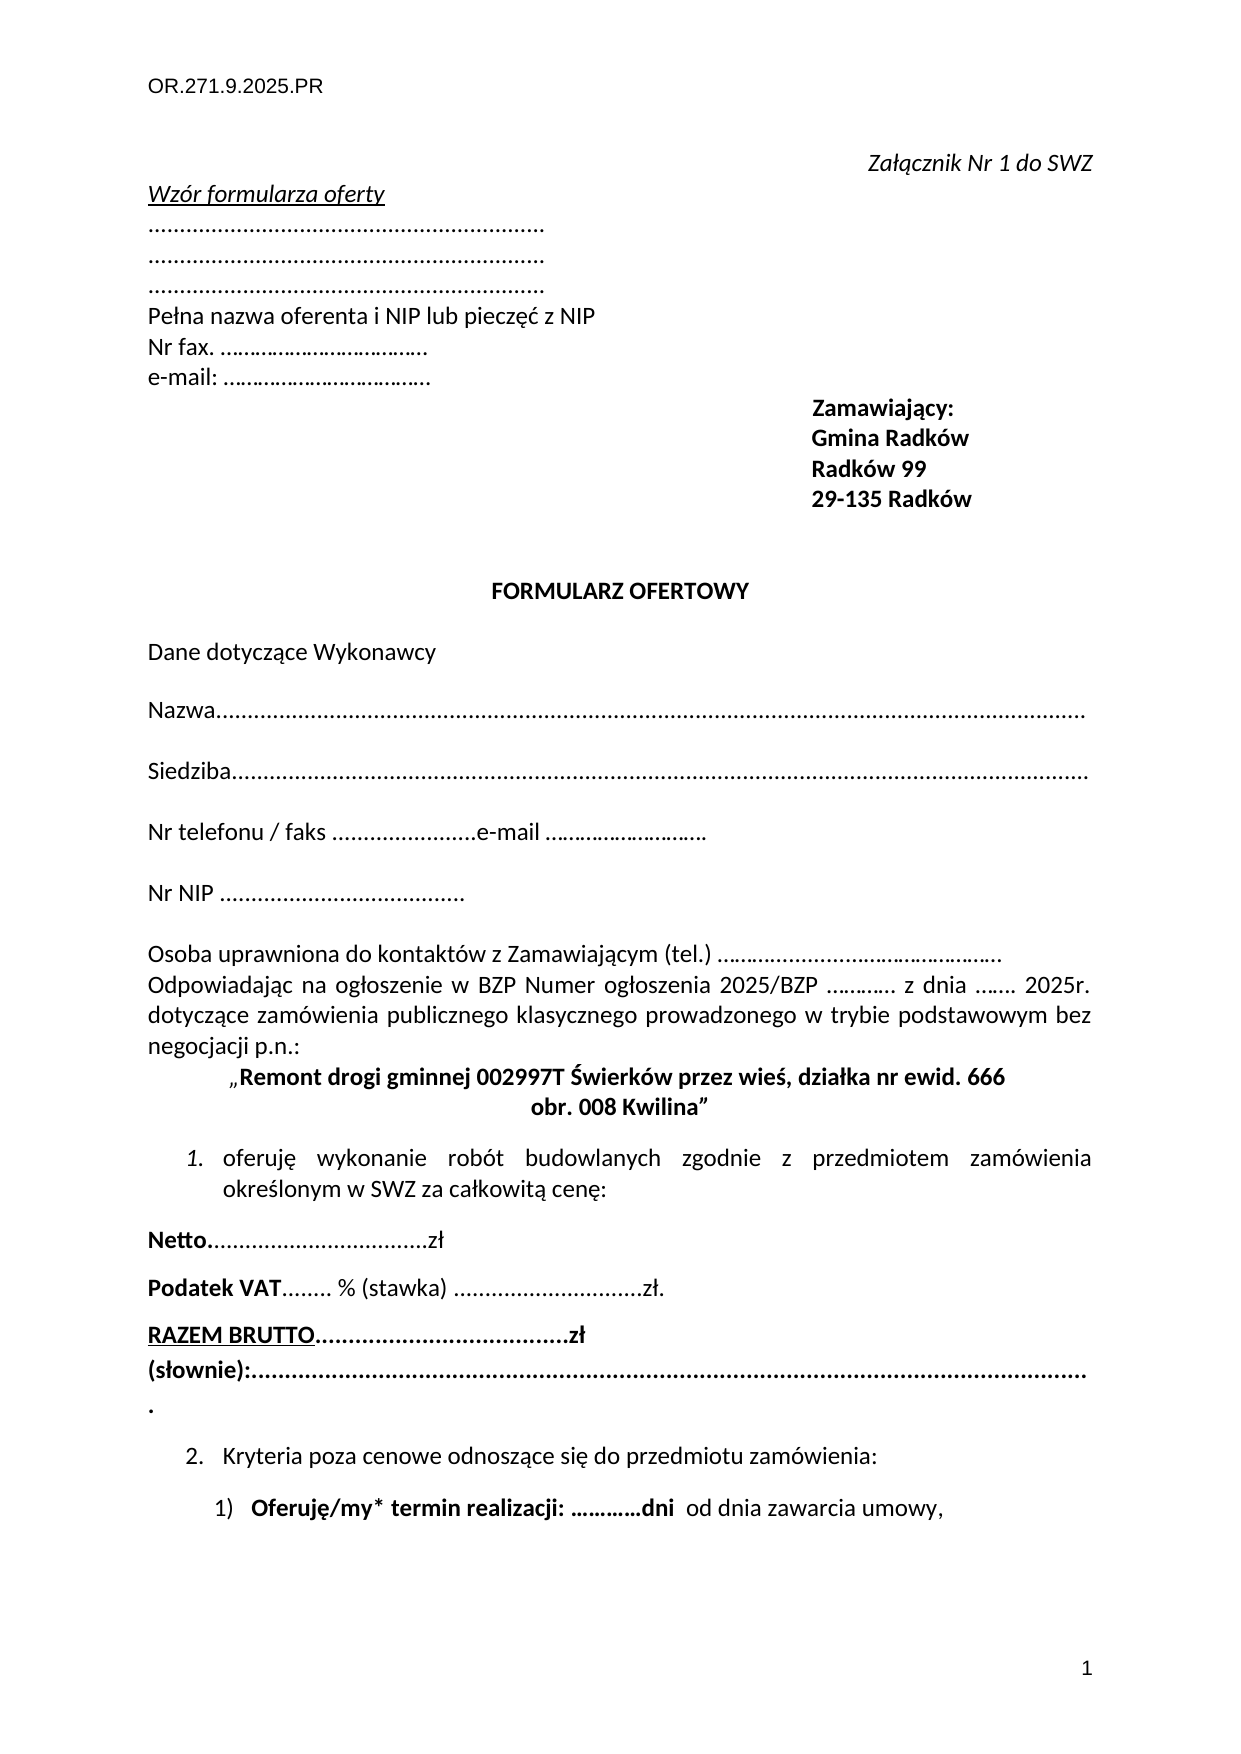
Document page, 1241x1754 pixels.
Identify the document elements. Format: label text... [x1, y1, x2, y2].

text Siedziba........................................................................................................................................ [148, 756, 1093, 786]
text ............................................................... [148, 209, 1093, 239]
text Nr telefonu / faks .......................e-mail ………………………. [148, 817, 1093, 847]
text ............................................................... [148, 270, 1093, 300]
text Odpowiadając na ogłoszenie w BZP Numer ogłoszenia 2025/BZP ………… z dnia ……. 2025r. dotyczące zamówienia publicznego klasycznego prowadzonego w trybie podstawowym bez negocjacji p.n.: [148, 969, 1093, 1061]
text Gmina Radków [811, 422, 1093, 453]
text Podatek VAT........ % (stawka) ..............................zł. [148, 1272, 1093, 1302]
text FORMULARZ OFERTOWY [148, 575, 1093, 605]
text RAZEM BRUTTO......................................zł (słownie):.............................................................................................................................. [148, 1319, 1093, 1419]
text Nr NIP ....................................... [148, 878, 1093, 908]
list Kryteria poza cenowe odnoszące się do przedmiotu zamówienia: [185, 1441, 1093, 1471]
text ............................................................... [148, 239, 1093, 270]
text Załącznik Nr 1 do SWZ [148, 148, 1093, 178]
text Wzór formularza oferty [148, 178, 1093, 209]
text Dane dotyczące Wykonawcy [148, 636, 1093, 666]
text 29-135 Radków [811, 483, 1093, 514]
text Nr fax. ……………………………… [148, 331, 1093, 361]
text e-mail: ……………………………… [148, 361, 1093, 392]
text Radków 99 [811, 453, 1093, 483]
text Zamawiający: [812, 392, 1093, 422]
text Osoba uprawniona do kontaktów z Zamawiającym (tel.) ………...............…………………… [148, 939, 1093, 969]
list Oferuję/my* termin realizacji: …………dni od dnia zawarcia umowy, [213, 1492, 1093, 1522]
text Nazwa.......................................................................................................................................... [148, 694, 1093, 725]
text „Remont drogi gminnej 002997T Świerków przez wieś, działka nr ewid. 666 obr. 008 Kwilina” [148, 1061, 1093, 1122]
text Pełna nazwa oferenta i NIP lub pieczęć z NIP [148, 300, 1093, 331]
text Netto...................................zł [148, 1224, 1093, 1255]
list oferuję wykonanie robót budowlanych zgodnie z przedmiotem zamówienia określonym w SWZ za całkowitą cenę: [185, 1143, 1093, 1204]
